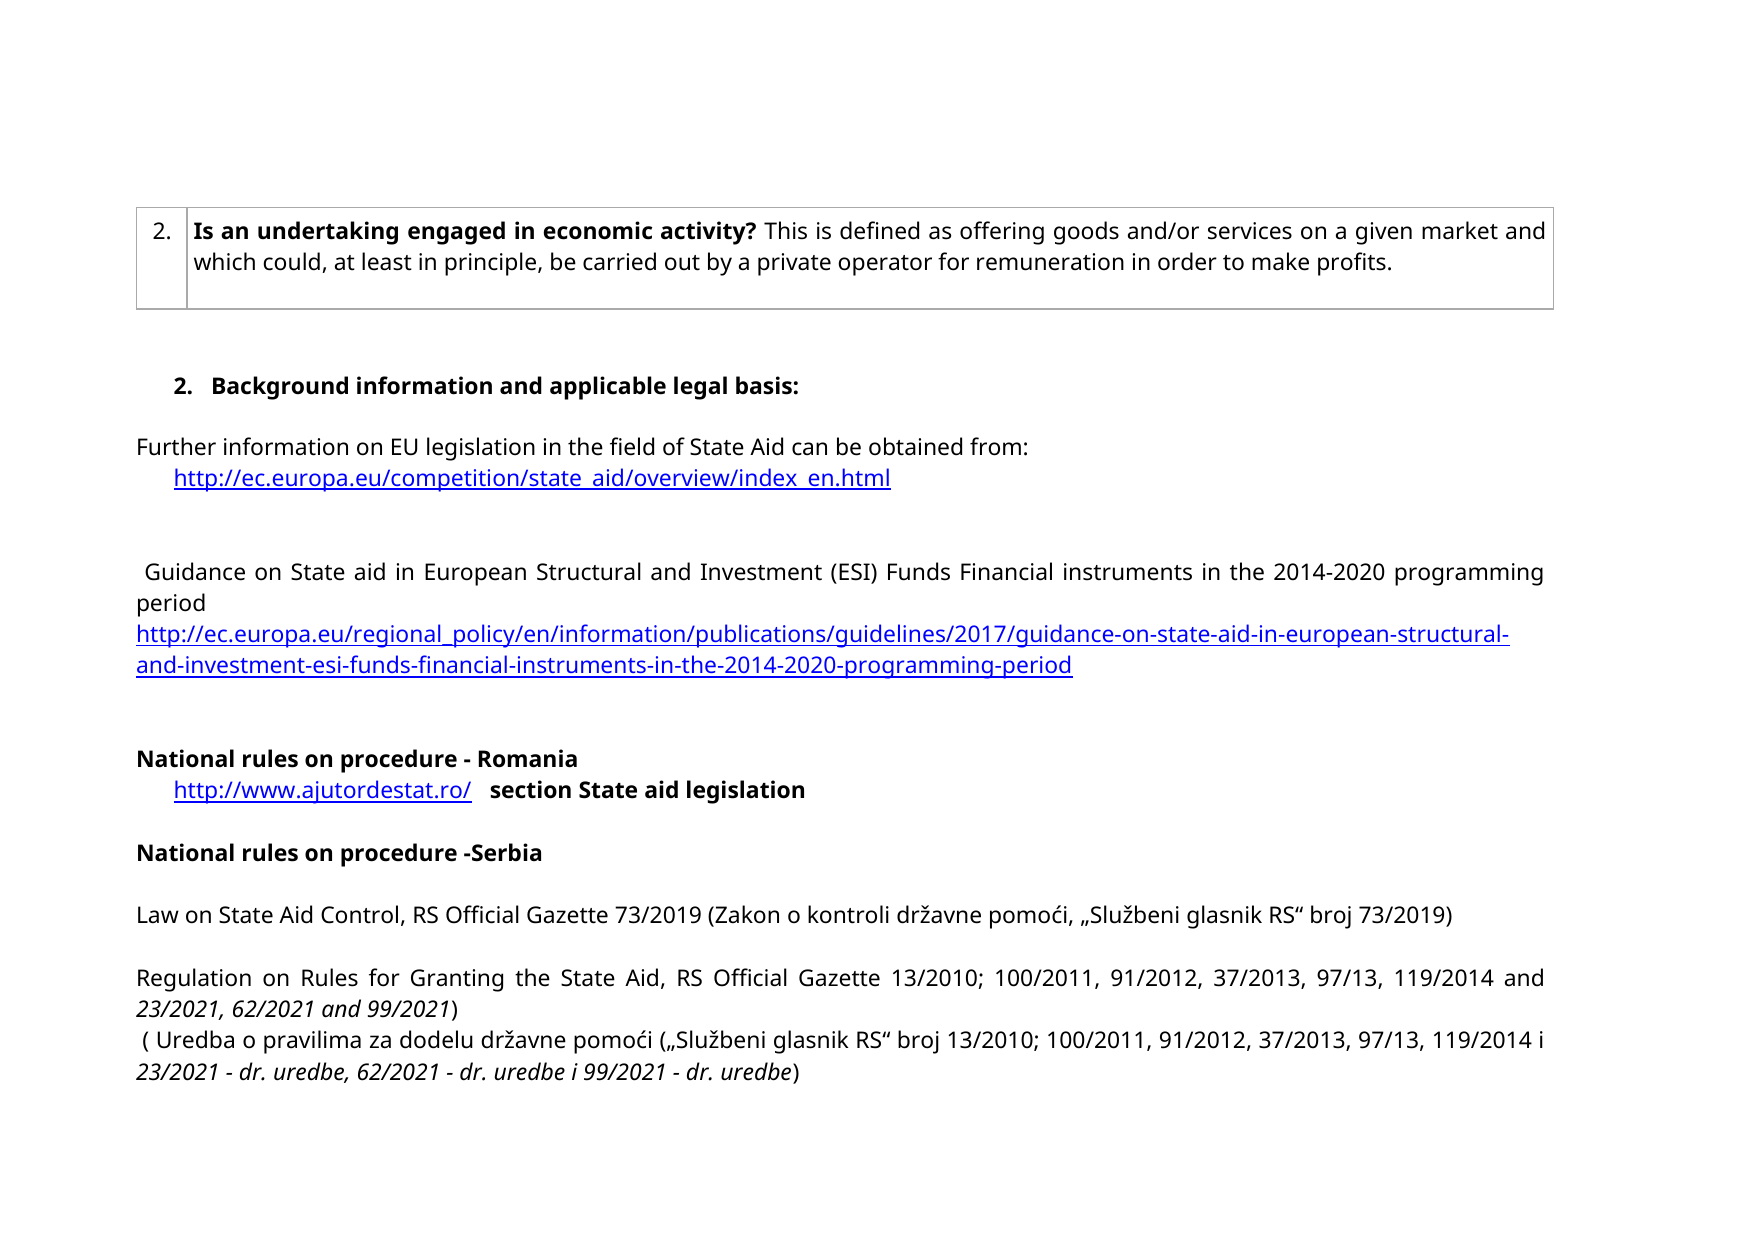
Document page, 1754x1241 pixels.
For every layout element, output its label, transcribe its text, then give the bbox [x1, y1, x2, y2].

text Regulation on Rules for Granting the State Aid, RS Official Gazette 13/2010; 100/2011, 91/2012, 37/2013, 97/13, 119/2014 and 23/2021, 62/2021 and 99/2021) [136, 962, 1547, 1024]
list Background information and applicable legal basis: [173, 370, 1547, 402]
table_cell Is an undertaking engaged in economic activity? This is defined as offering goods and/or services on a given market and which could, at least in principle, be carried out by a private operator for remuneration in order to make profits. [188, 208, 1553, 308]
text Further information on EU legislation in the field of State Aid can be obtained from: [136, 431, 1547, 462]
text Law on State Aid Control, RS Official Gazette 73/2019 (Zakon o kontroli državne pomoći, „Službeni glasnik RS“ broj 73/2019) [136, 899, 1547, 931]
text National rules on procedure - Romania [136, 743, 1547, 774]
text http://ec.europa.eu/competition/state_aid/overview/index_en.html [173, 462, 1547, 493]
text ( Uredba o pravilima za dodelu državne pomoći („Službeni glasnik RS“ broj 13/2010; 100/2011, 91/2012, 37/2013, 97/13, 119/2014 i 23/2021 - dr. uredbe, 62/2021 - dr. uredbe i 99/2021 - dr. uredbe) [136, 1024, 1547, 1087]
text Guidance on State aid in European Structural and Investment (ESI) Funds Financial instruments in the 2014-2020 programming period [136, 556, 1547, 618]
text National rules on procedure -Serbia [136, 837, 1547, 868]
table_cell 2. [137, 208, 186, 308]
text http://ec.europa.eu/regional_policy/en/information/publications/guidelines/2017/guidance-on-state-aid-in-european-structural-and-investment-esi-funds-financial-instruments-in-the-2014-2020-programming-period [136, 618, 1547, 681]
text http://www.ajutordestat.ro/ section State aid legislation [173, 774, 1547, 806]
